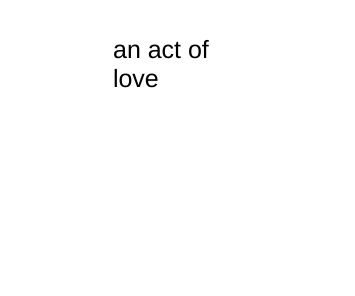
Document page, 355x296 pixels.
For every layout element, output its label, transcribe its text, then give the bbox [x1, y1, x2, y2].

text an act of love [113, 35, 242, 93]
